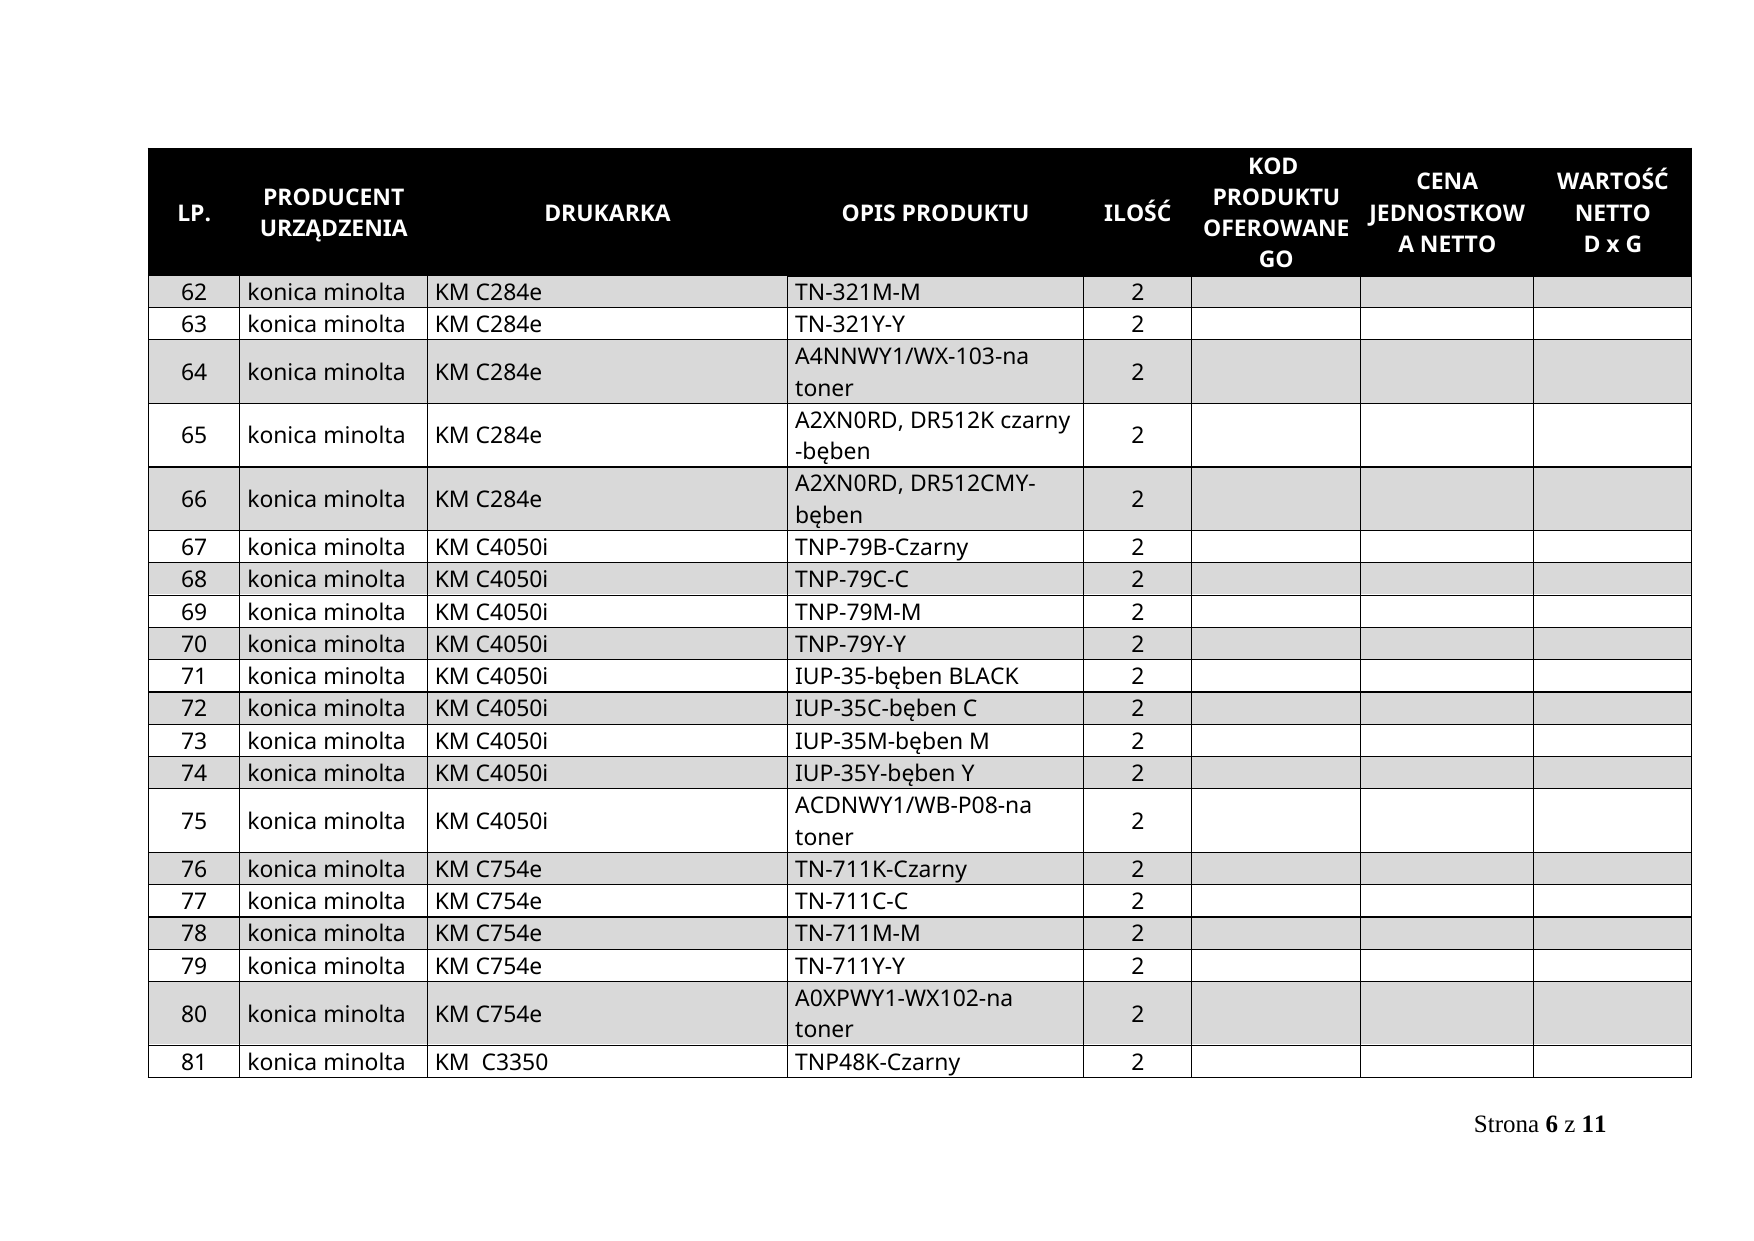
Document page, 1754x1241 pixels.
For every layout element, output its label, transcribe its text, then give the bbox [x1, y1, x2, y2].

table_header CENA JEDNOSTKOWA NETTO [1361, 150, 1533, 275]
table_cell IUP-35-bęben BLACK [788, 660, 1083, 691]
table_header LP. [149, 149, 239, 275]
table_cell [1192, 757, 1360, 788]
table_cell KM C3350 [428, 1046, 787, 1077]
table_cell 2 [1084, 660, 1191, 691]
table_cell TN-321M-M [788, 277, 1083, 307]
table_cell KM C4050i [428, 725, 787, 756]
table_cell [1534, 693, 1691, 724]
table_cell TN-711K-Czarny [788, 853, 1083, 884]
table_cell 2 [1084, 789, 1191, 852]
table_cell [1361, 853, 1533, 884]
table_cell [1192, 596, 1360, 627]
table_cell 2 [1084, 340, 1191, 403]
table_cell 65 [149, 404, 239, 466]
table_cell TNP-79M-M [788, 596, 1083, 627]
table_cell 2 [1084, 853, 1191, 884]
table_cell [1534, 468, 1691, 530]
table_cell konica minolta [240, 853, 427, 884]
table_cell [1192, 982, 1360, 1044]
table_cell [1192, 308, 1360, 339]
table_cell [1534, 660, 1691, 691]
table_cell TNP48K-Czarny [788, 1046, 1083, 1077]
table_cell KM C4050i [428, 693, 787, 724]
table_cell [1192, 693, 1360, 724]
table_cell [1192, 277, 1360, 307]
table_cell [1192, 885, 1360, 916]
table_cell [1361, 563, 1533, 594]
table_cell konica minolta [240, 982, 427, 1044]
table_cell 2 [1084, 950, 1191, 981]
table_cell 2 [1084, 982, 1191, 1044]
table_cell 2 [1084, 404, 1191, 466]
table_cell [1361, 693, 1533, 724]
table_cell [1361, 596, 1533, 627]
table_cell 66 [149, 468, 239, 530]
table_header OPIS PRODUKTU [788, 150, 1083, 275]
table_cell [1534, 725, 1691, 756]
table_cell ACDNWY1/WB-P08-na toner [788, 789, 1083, 852]
table_cell 2 [1084, 308, 1191, 339]
table_cell konica minolta [240, 725, 427, 756]
table_cell 76 [149, 853, 239, 884]
table_cell TNP-79B-Czarny [788, 531, 1083, 562]
table_cell KM C284e [428, 308, 787, 339]
table_cell 2 [1084, 918, 1191, 949]
table_cell KM C4050i [428, 757, 787, 788]
table_cell [1534, 404, 1691, 466]
table_cell KM C284e [428, 404, 787, 466]
table_cell [1192, 563, 1360, 594]
table_cell KM C754e [428, 982, 787, 1044]
table_cell 79 [149, 950, 239, 981]
table_header WARTOŚĆ NETTO D x G [1534, 150, 1691, 275]
table_cell [1192, 1046, 1360, 1077]
table_cell konica minolta [240, 757, 427, 788]
table_cell konica minolta [240, 885, 427, 916]
table_cell 81 [149, 1046, 239, 1077]
table_cell konica minolta [240, 950, 427, 981]
table_cell [1361, 950, 1533, 981]
table_cell [1361, 628, 1533, 659]
table_cell KM C284e [428, 340, 787, 403]
table_cell [1534, 340, 1691, 403]
table_header DRUKARKA [428, 149, 787, 275]
table_cell [1192, 918, 1360, 949]
table_cell KM C754e [428, 853, 787, 884]
table_cell konica minolta [240, 308, 427, 339]
table_cell [1361, 1046, 1533, 1077]
table_cell [1534, 596, 1691, 627]
table_cell [1361, 660, 1533, 691]
table_cell 78 [149, 918, 239, 949]
table_cell TN-711M-M [788, 918, 1083, 949]
table_header PRODUCENT URZĄDZENIA [240, 149, 427, 275]
table_cell 77 [149, 885, 239, 916]
table_cell [1534, 308, 1691, 339]
table_cell [1192, 789, 1360, 852]
table_cell KM C4050i [428, 660, 787, 691]
table_cell KM C4050i [428, 563, 787, 594]
table_cell 2 [1084, 531, 1191, 562]
table_cell 62 [149, 276, 239, 307]
table_cell [1534, 628, 1691, 659]
table_cell 2 [1084, 468, 1191, 530]
table_cell KM C4050i [428, 596, 787, 627]
table_cell 2 [1084, 885, 1191, 916]
table_cell A0XPWY1-WX102-na toner [788, 982, 1083, 1044]
table_cell KM C754e [428, 918, 787, 949]
table_cell [1361, 757, 1533, 788]
table_cell TNP-79C-C [788, 563, 1083, 594]
table_cell KM C284e [428, 276, 787, 307]
table_cell [1534, 853, 1691, 884]
table_cell 67 [149, 531, 239, 562]
table_cell konica minolta [240, 531, 427, 562]
table_cell TN-711C-C [788, 885, 1083, 916]
table_cell TN-321Y-Y [788, 308, 1083, 339]
table_cell 68 [149, 563, 239, 594]
table_cell [1534, 918, 1691, 949]
table_cell [1192, 531, 1360, 562]
table_cell 72 [149, 693, 239, 724]
table_cell 75 [149, 789, 239, 852]
table_cell 69 [149, 596, 239, 627]
table_cell [1361, 918, 1533, 949]
table_header ILOŚĆ [1084, 150, 1191, 275]
table_cell [1534, 1046, 1691, 1077]
table_cell [1192, 660, 1360, 691]
table_cell [1192, 950, 1360, 981]
table_cell konica minolta [240, 628, 427, 659]
table_cell [1534, 982, 1691, 1044]
table_cell KM C284e [428, 468, 787, 530]
table_cell konica minolta [240, 789, 427, 852]
table_header KOD PRODUKTU OFEROWANEGO [1192, 150, 1360, 275]
table_cell [1361, 725, 1533, 756]
table_cell [1534, 789, 1691, 852]
table_cell A2XN0RD, DR512K czarny-bęben [788, 404, 1083, 466]
table_cell konica minolta [240, 276, 427, 307]
table_cell 70 [149, 628, 239, 659]
table_cell KM C4050i [428, 531, 787, 562]
table_cell [1361, 789, 1533, 852]
table_cell [1534, 885, 1691, 916]
table_cell 2 [1084, 277, 1191, 307]
table_cell [1361, 885, 1533, 916]
table_cell [1192, 853, 1360, 884]
table_cell [1192, 468, 1360, 530]
table_cell konica minolta [240, 596, 427, 627]
table_cell 2 [1084, 1046, 1191, 1077]
table_cell [1361, 404, 1533, 466]
table_cell IUP-35Y-bęben Y [788, 757, 1083, 788]
table_cell [1534, 950, 1691, 981]
table_cell 2 [1084, 725, 1191, 756]
table_cell konica minolta [240, 563, 427, 594]
table_cell konica minolta [240, 340, 427, 403]
table_cell 64 [149, 340, 239, 403]
table_cell KM C4050i [428, 789, 787, 852]
table_cell KM C4050i [428, 628, 787, 659]
table_cell [1534, 531, 1691, 562]
table_cell [1192, 404, 1360, 466]
table_cell 2 [1084, 757, 1191, 788]
table_cell TN-711Y-Y [788, 950, 1083, 981]
table_cell [1361, 340, 1533, 403]
table_cell A2XN0RD, DR512CMY-bęben [788, 468, 1083, 530]
table_cell [1192, 340, 1360, 403]
table_cell konica minolta [240, 693, 427, 724]
table_cell 71 [149, 660, 239, 691]
table_cell konica minolta [240, 468, 427, 530]
table_cell 2 [1084, 596, 1191, 627]
table_cell 74 [149, 757, 239, 788]
table_cell konica minolta [240, 918, 427, 949]
table_cell [1361, 308, 1533, 339]
table_cell TNP-79Y-Y [788, 628, 1083, 659]
table_cell 63 [149, 308, 239, 339]
table_cell [1361, 982, 1533, 1044]
table_cell konica minolta [240, 1046, 427, 1077]
table_cell konica minolta [240, 404, 427, 466]
table_cell KM C754e [428, 885, 787, 916]
table_cell [1192, 628, 1360, 659]
table_cell 80 [149, 982, 239, 1044]
table_cell [1361, 277, 1533, 307]
table_cell 73 [149, 725, 239, 756]
table_cell [1361, 531, 1533, 562]
table_cell [1361, 468, 1533, 530]
table_cell 2 [1084, 628, 1191, 659]
table_cell IUP-35M-bęben M [788, 725, 1083, 756]
table_cell [1534, 563, 1691, 594]
table_cell KM C754e [428, 950, 787, 981]
table_cell konica minolta [240, 660, 427, 691]
table_cell IUP-35C-bęben C [788, 693, 1083, 724]
table_cell 2 [1084, 563, 1191, 594]
table_cell [1534, 757, 1691, 788]
table_cell [1192, 725, 1360, 756]
table_cell [1534, 277, 1691, 307]
table_cell 2 [1084, 693, 1191, 724]
table_cell A4NNWY1/WX-103-na toner [788, 340, 1083, 403]
